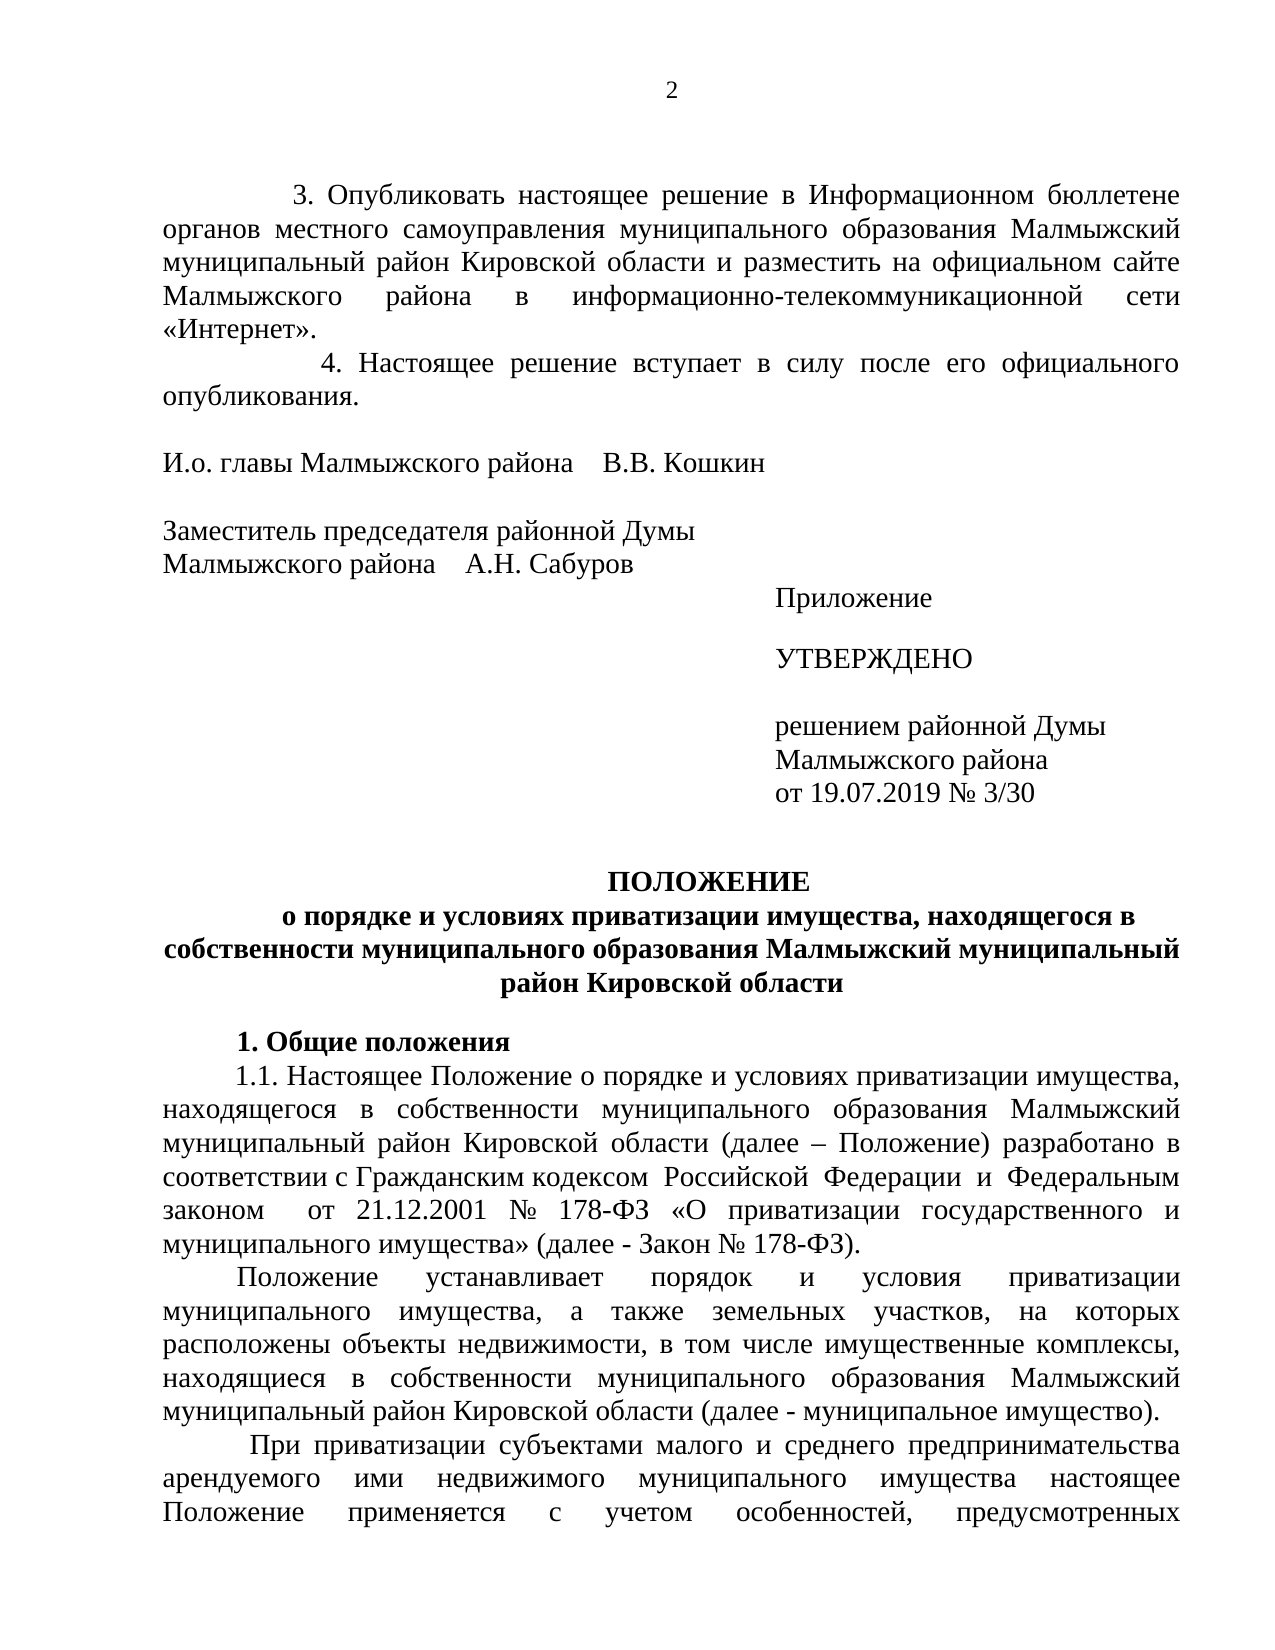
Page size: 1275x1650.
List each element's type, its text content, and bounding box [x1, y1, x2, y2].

text И.о. главы Малмыжского района В.В. Кошкин [162, 446, 1181, 479]
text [162, 1427, 1181, 1528]
text о порядке и условиях приватизации имущества, находящегося в собственности муниципального образования Малмыжский муниципальный район Кировской области [162, 898, 1181, 998]
text Заместитель председателя районной Думы [162, 513, 1181, 546]
text Положение устанавливает порядок и условия приватизации муниципального имущества, а также земельных участков, на которых расположены объекты недвижимости, в том числе имущественные комплексы, находящиеся в собственности муниципального образования Малмыжский муниципальный район Кировской области (далее - муниципальное имущество). [162, 1259, 1181, 1427]
text Малмыжского района А.Н. Сабуров [162, 546, 1181, 580]
text ПОЛОЖЕНИЕ [162, 864, 1181, 898]
text УТВЕРЖДЕНО [162, 641, 1181, 675]
text 1.1. Настоящее Положение о порядке и условиях приватизации имущества, находящегося в собственности муниципального образования Малмыжский муниципальный район Кировской области (далее – Положение) разработано в соответствии с Гражданским кодексом Российской Федерации и Федеральным законом от 21.12.2001 № 178-ФЗ «О приватизации государственного и муниципального имущества» (далее - Закон № 178-ФЗ). [162, 1058, 1181, 1259]
text 3. Опубликовать настоящее решение в Информационном бюллетене органов местного самоуправления муниципального образования Малмыжский муниципальный район Кировской области и разместить на официальном сайте Малмыжского района в информационно-телекоммуникационной сети «Интернет». [162, 177, 1181, 345]
text 4. Настоящее решение вступает в силу после его официального опубликования. [162, 345, 1181, 412]
text 1. Общие положения [162, 1024, 1181, 1058]
text Приложение [162, 580, 1181, 613]
text Малмыжского района [162, 742, 1181, 775]
text от 19.07.2019 № 3/30 [162, 775, 1181, 809]
text решением районной Думы [162, 708, 1181, 742]
